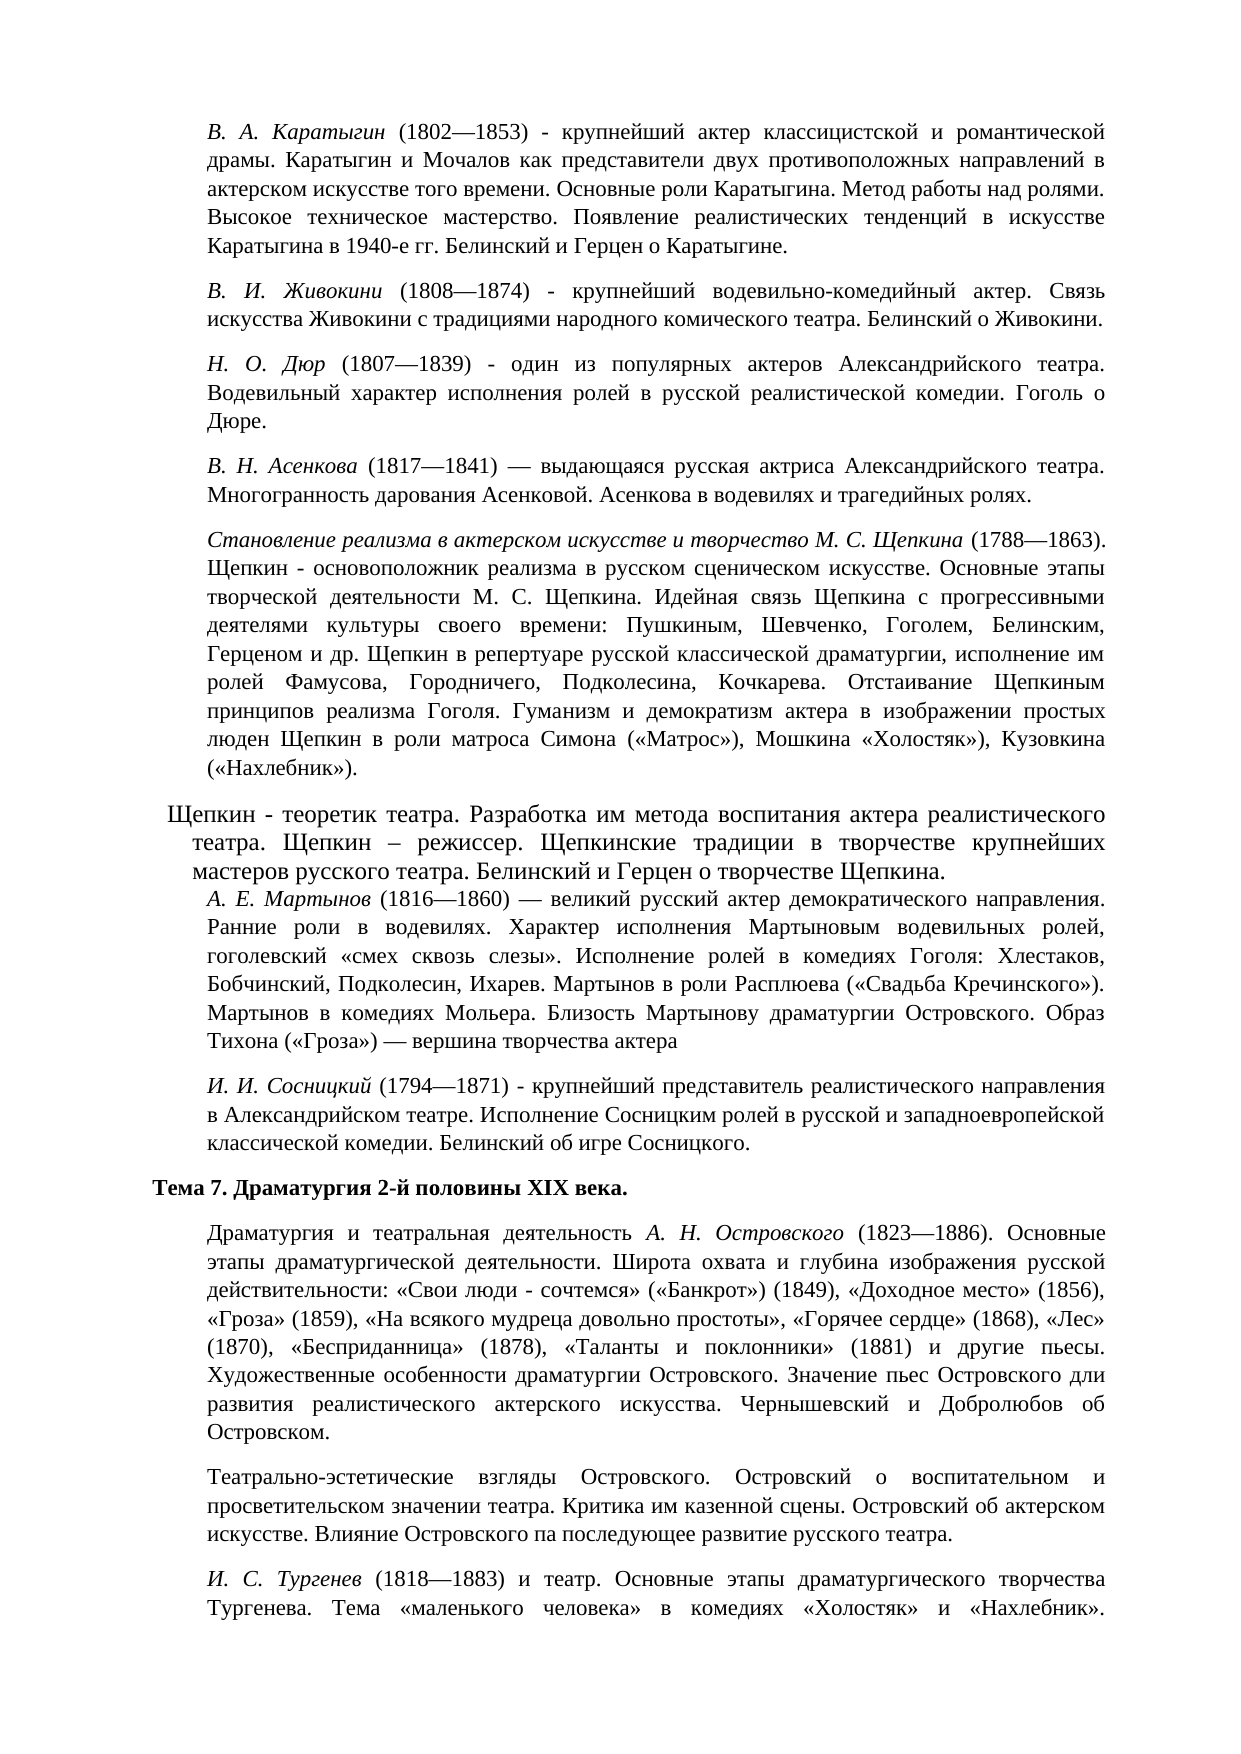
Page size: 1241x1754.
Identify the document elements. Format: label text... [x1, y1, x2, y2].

text Щепкин - теоретик театра. Разработка им метода воспитания актера реалистического театра. Щепкин – режиссер. Щепкинские традиции в творчестве крупнейших мастеров русского театра. Белинский и Герцен о творчестве Щепкина. [167, 799, 1106, 885]
text В. Н. Асенкова (1817—1841) — выдающаяся русская актриса Александрийского театра. Многогранность дарования Асенковой. Асенкова в водевилях и трагедийных ролях. [182, 452, 1106, 507]
text Драматургия и театральная деятельность А. Н. Островского (1823—1886). Основные этапы драматургической деятельности. Широта охвата и глубина изображения русской действительности: «Свои люди - сочтемся» («Банкрот») (1849), «Доходное место» (1856), «Гроза» (1859), «На всякого мудреца довольно простоты», «Горячее сердце» (1868), «Лес» (1870), «Бесприданница» (1878), «Таланты и поклонники» (1881) и другие пьесы. Художественные особенности драматургии Островского. Значение пьес Островского дли развития реалистического актерского искусства. Чернышевский и Добролюбов об Островском. [182, 1219, 1106, 1445]
text Тема 7. Драматургия 2-й половины XIX века. [152, 1174, 1106, 1201]
text А. Е. Мартынов (1816—1860) — великий русский актер демократического направления. Ранние роли в водевилях. Характер исполнения Мартыновым водевильных ролей, гоголевский «смех сквозь слезы». Исполнение ролей в комедиях Гоголя: Хлестаков, Бобчинский, Подколесин, Ихарев. Мартынов в роли Расплюева («Свадьба Кречинского»). Мартынов в комедиях Мольера. Близость Мартынову драматургии Островского. Образ Тихона («Гроза») — вершина творчества актера [182, 885, 1106, 1053]
text Н. О. Дюр (1807—1839) - один из популярных актеров Александрийского театра. Водевильный характер исполнения ролей в русской реалистической комедии. Гоголь о Дюре. [182, 351, 1106, 434]
text В. А. Каратыгин (1802—1853) - крупнейший актер классицистской и романтической драмы. Каратыгин и Мочалов как представители двух противоположных направлений в актерском искусстве того времени. Основные роли Каратыгина. Метод работы над ролями. Высокое техническое мастерство. Появление реалистических тенденций в искусстве Каратыгина в 1940-е гг. Белинский и Герцен о Каратыгине. [182, 118, 1106, 258]
text Становление реализма в актерском искусстве и творчество М. С. Щепкина (1788—1863). Щепкин - основоположник реализма в русском сценическом искусстве. Основные этапы творческой деятельности М. С. Щепкина. Идейная связь Щепкина с прогрессивными деятелями культуры своего времени: Пушкиным, Шевченко, Гоголем, Белинским, Герценом и др. Щепкин в репертуаре русской классической драматургии, исполнение им ролей Фамусова, Городничего, Подколесина, Кочкарева. Отстаивание Щепкиным принципов реализма Гоголя. Гуманизм и демократизм актера в изображении простых люден Щепкин в роли матроса Симона («Матрос»), Мошкина «Холостяк»), Кузовкина («Нахлебник»). [182, 526, 1106, 780]
text И. И. Сосницкий (1794—1871) - крупнейший представитель реалистического направления в Александрийском театре. Исполнение Сосницким ролей в русской и западноевропейской классической комедии. Белинский об игре Сосницкого. [182, 1072, 1106, 1155]
text В. И. Живокини (1808—1874) - крупнейший водевильно-комедийный актер. Связь искусства Живокини с традициями народного комического театра. Белинский о Живокини. [182, 277, 1106, 332]
text Театрально-эстетические взгляды Островского. Островский о воспитательном и просветительском значении театра. Критика им казенной сцены. Островский об актерском искусстве. Влияние Островского па последующее развитие русского театра. [182, 1463, 1106, 1547]
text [182, 1565, 1106, 1620]
